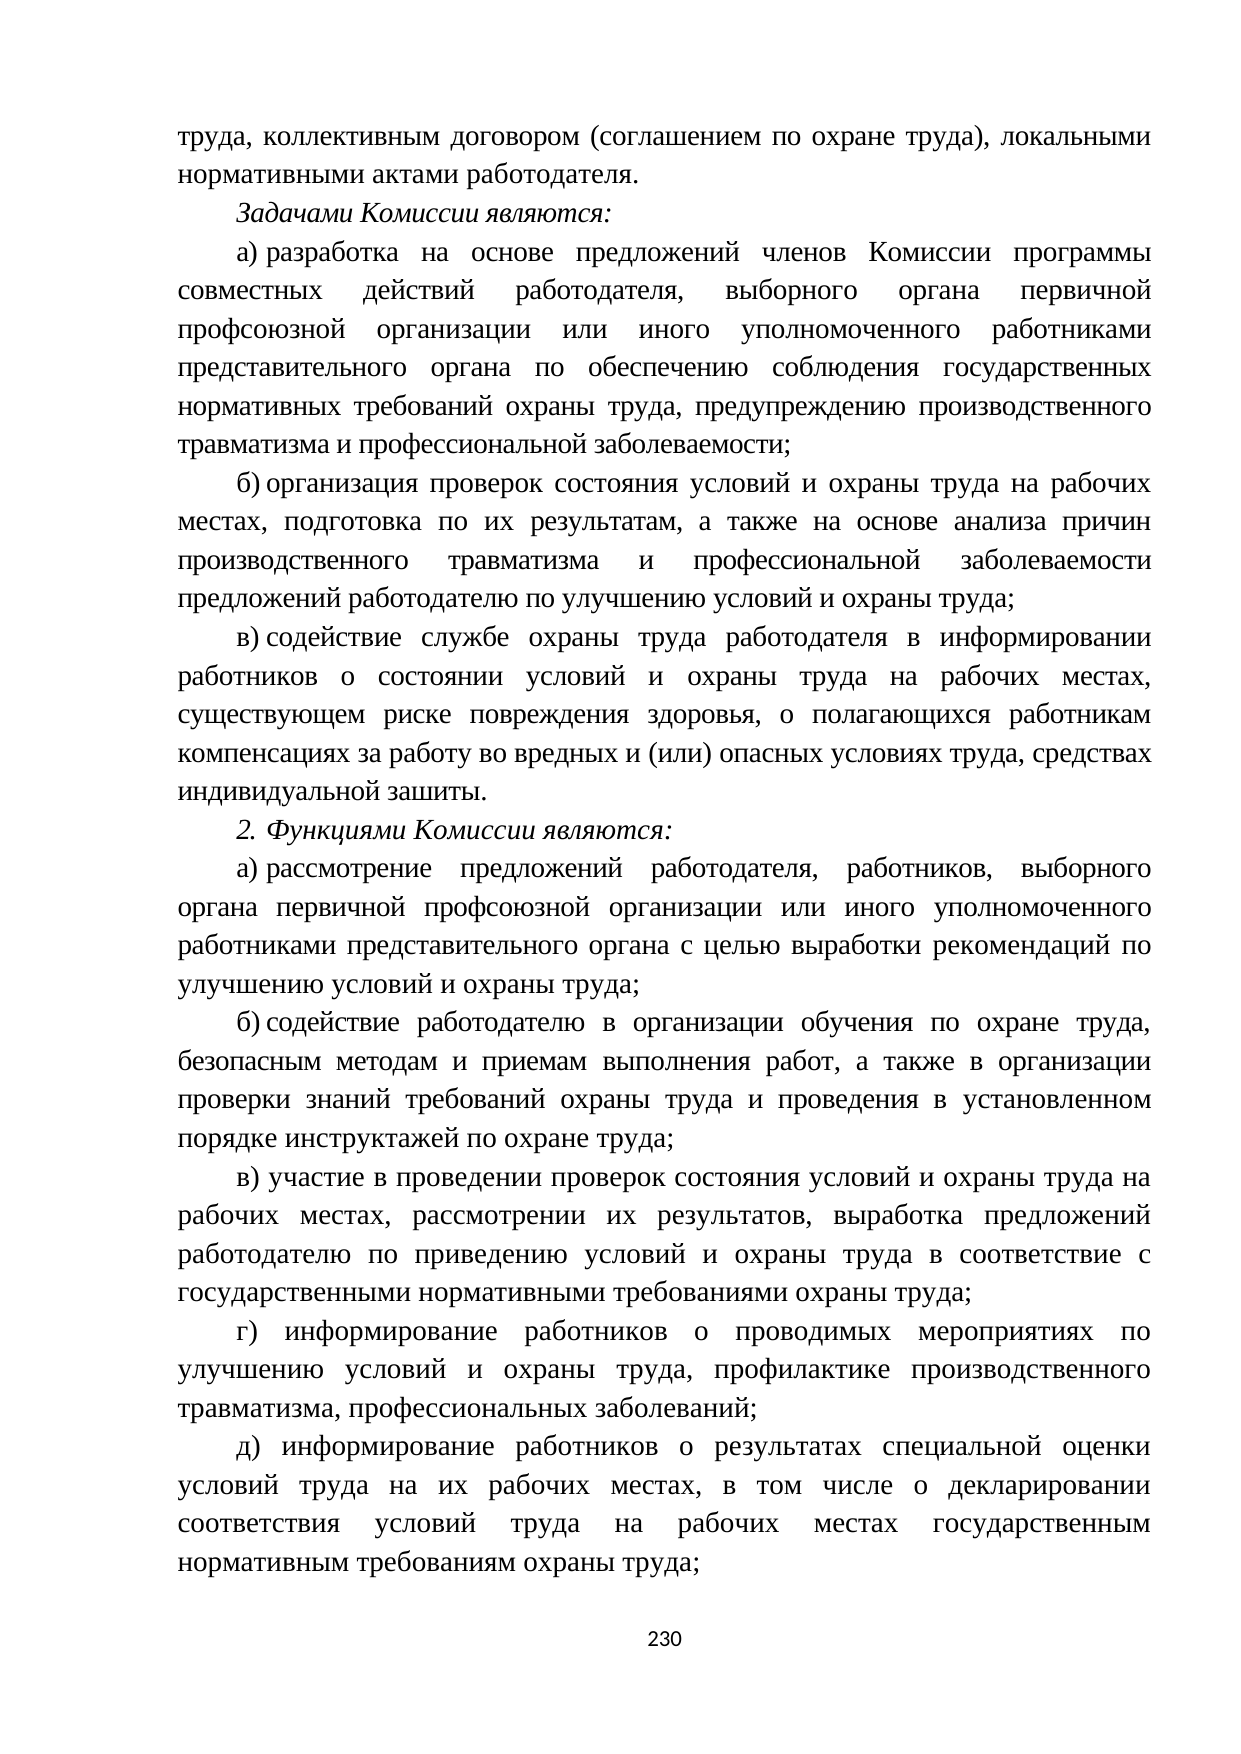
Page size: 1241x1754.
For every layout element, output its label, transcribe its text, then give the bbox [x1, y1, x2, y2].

text в) участие в проведении проверок состояния условий и охраны труда на рабочих местах, рассмотрении их результатов, выработка предложений работодателю по приведению условий и охраны труда в соответствие с государственными нормативными требованиями охраны труда; [177, 1159, 1152, 1308]
text а) разработка на основе предложений членов Комиссии программы совместных действий работодателя, выборного органа первичной профсоюзной организации или иного уполномоченного работниками представительного органа по обеспечению соблюдения государственных нормативных требований охраны труда, предупреждению производственного травматизма и профессиональной заболеваемости; [177, 234, 1152, 460]
text Задачами Комиссии являются: [177, 195, 1152, 229]
text г) информирование работников о проводимых мероприятиях по улучшению условий и охраны труда, профилактике производственного травматизма, профессиональных заболеваний; [177, 1313, 1152, 1423]
text в) содействие службе охраны труда работодателя в информировании работников о состоянии условий и охраны труда на рабочих местах, существующем риске повреждения здоровья, о полагающихся работникам компенсациях за работу во вредных и (или) опасных условиях труда, средствах индивидуальной зашиты. [177, 619, 1152, 807]
text д) информирование работников о результатах специальной оценки условий труда на их рабочих местах, в том числе о декларировании соответствия условий труда на рабочих местах государственным нормативным требованиям охраны труда; [177, 1428, 1152, 1578]
text 2. Функциями Комиссии являются: [177, 812, 1152, 845]
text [177, 118, 1152, 190]
text б) содействие работодателю в организации обучения по охране труда, безопасным методам и приемам выполнения работ, а также в организации проверки знаний требований охраны труда и проведения в установленном порядке инструктажей по охране труда; [177, 1004, 1152, 1154]
text а) рассмотрение предложений работодателя, работников, выборного органа первичной профсоюзной организации или иного уполномоченного работниками представительного органа с целью выработки рекомендаций по улучшению условий и охраны труда; [177, 850, 1152, 999]
text б) организация проверок состояния условий и охраны труда на рабочих местах, подготовка по их результатам, а также на основе анализа причин производственного травматизма и профессиональной заболеваемости предложений работодателю по улучшению условий и охраны труда; [177, 465, 1152, 614]
